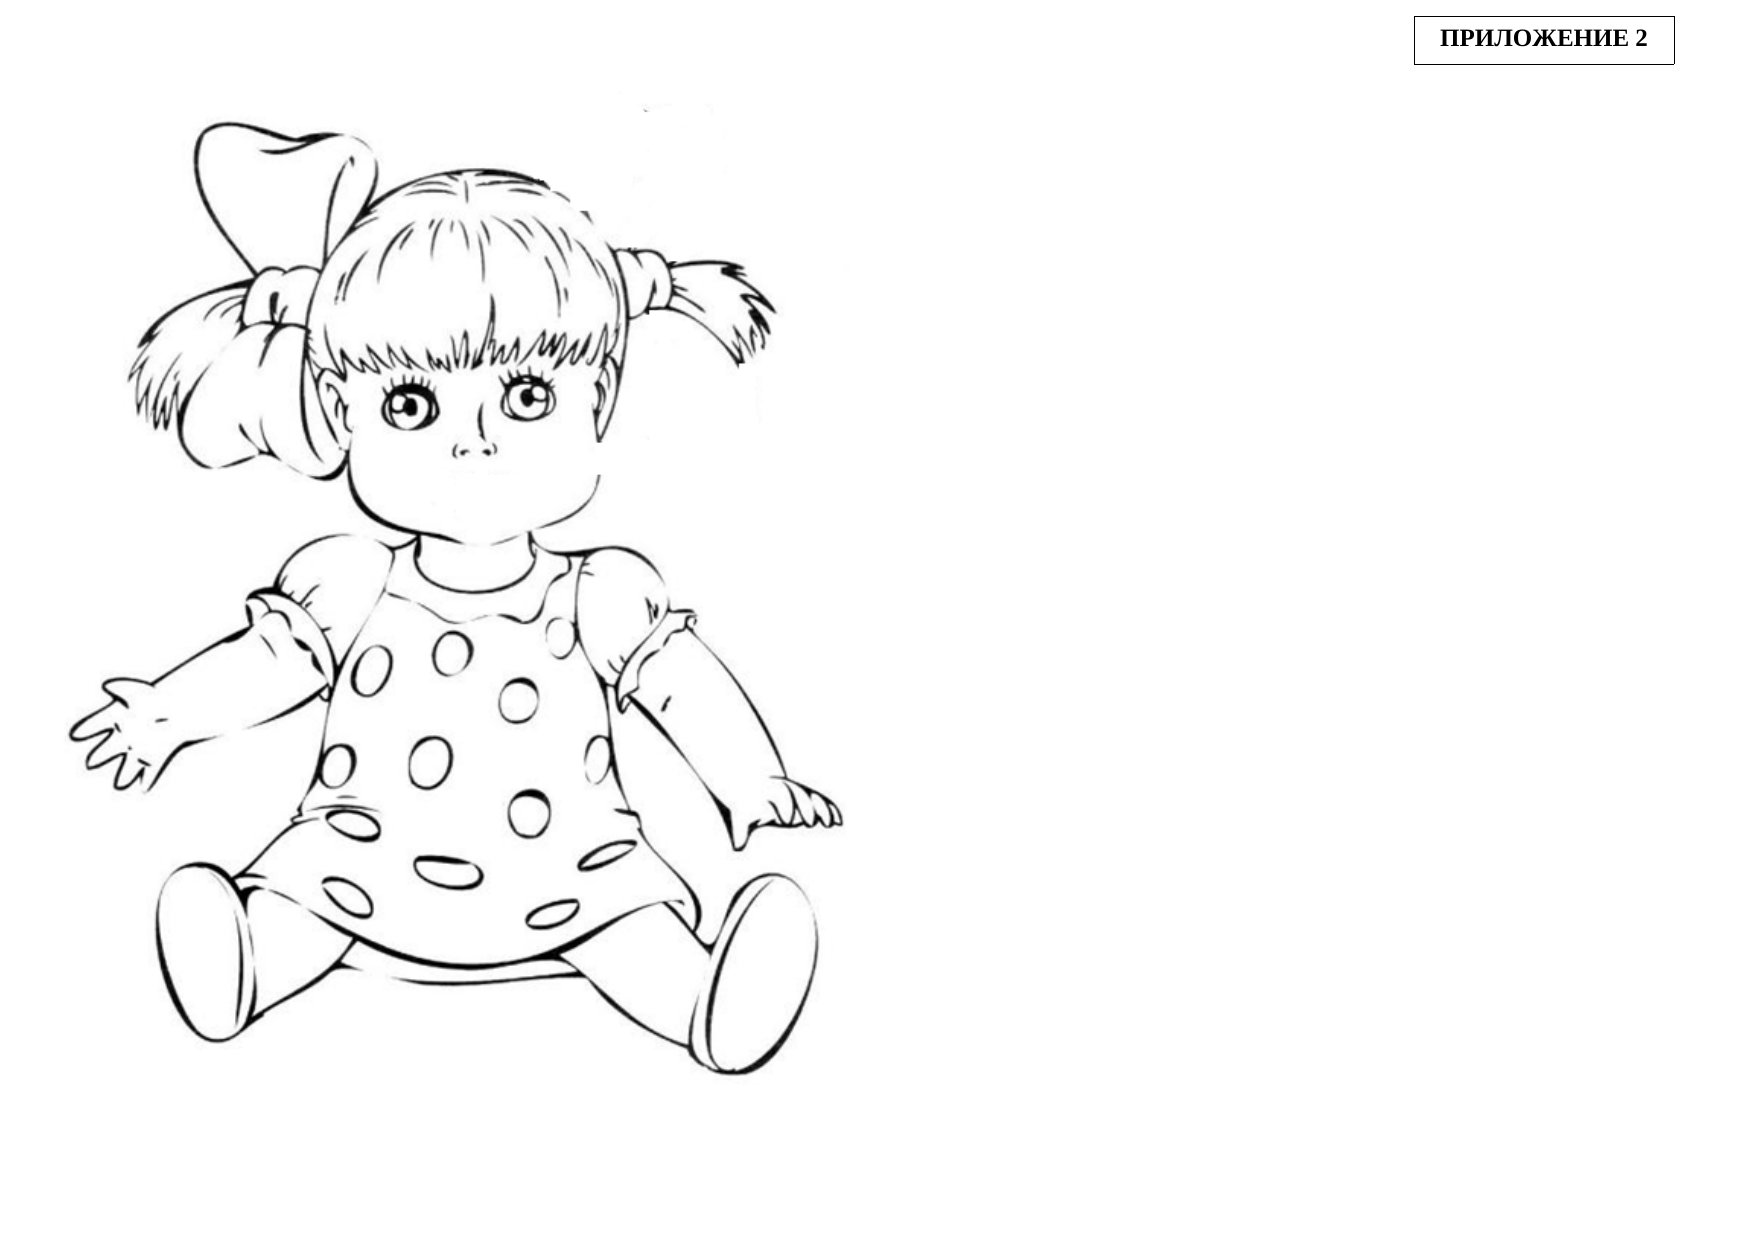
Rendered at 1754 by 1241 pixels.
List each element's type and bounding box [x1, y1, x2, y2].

picture [59, 75, 851, 1094]
